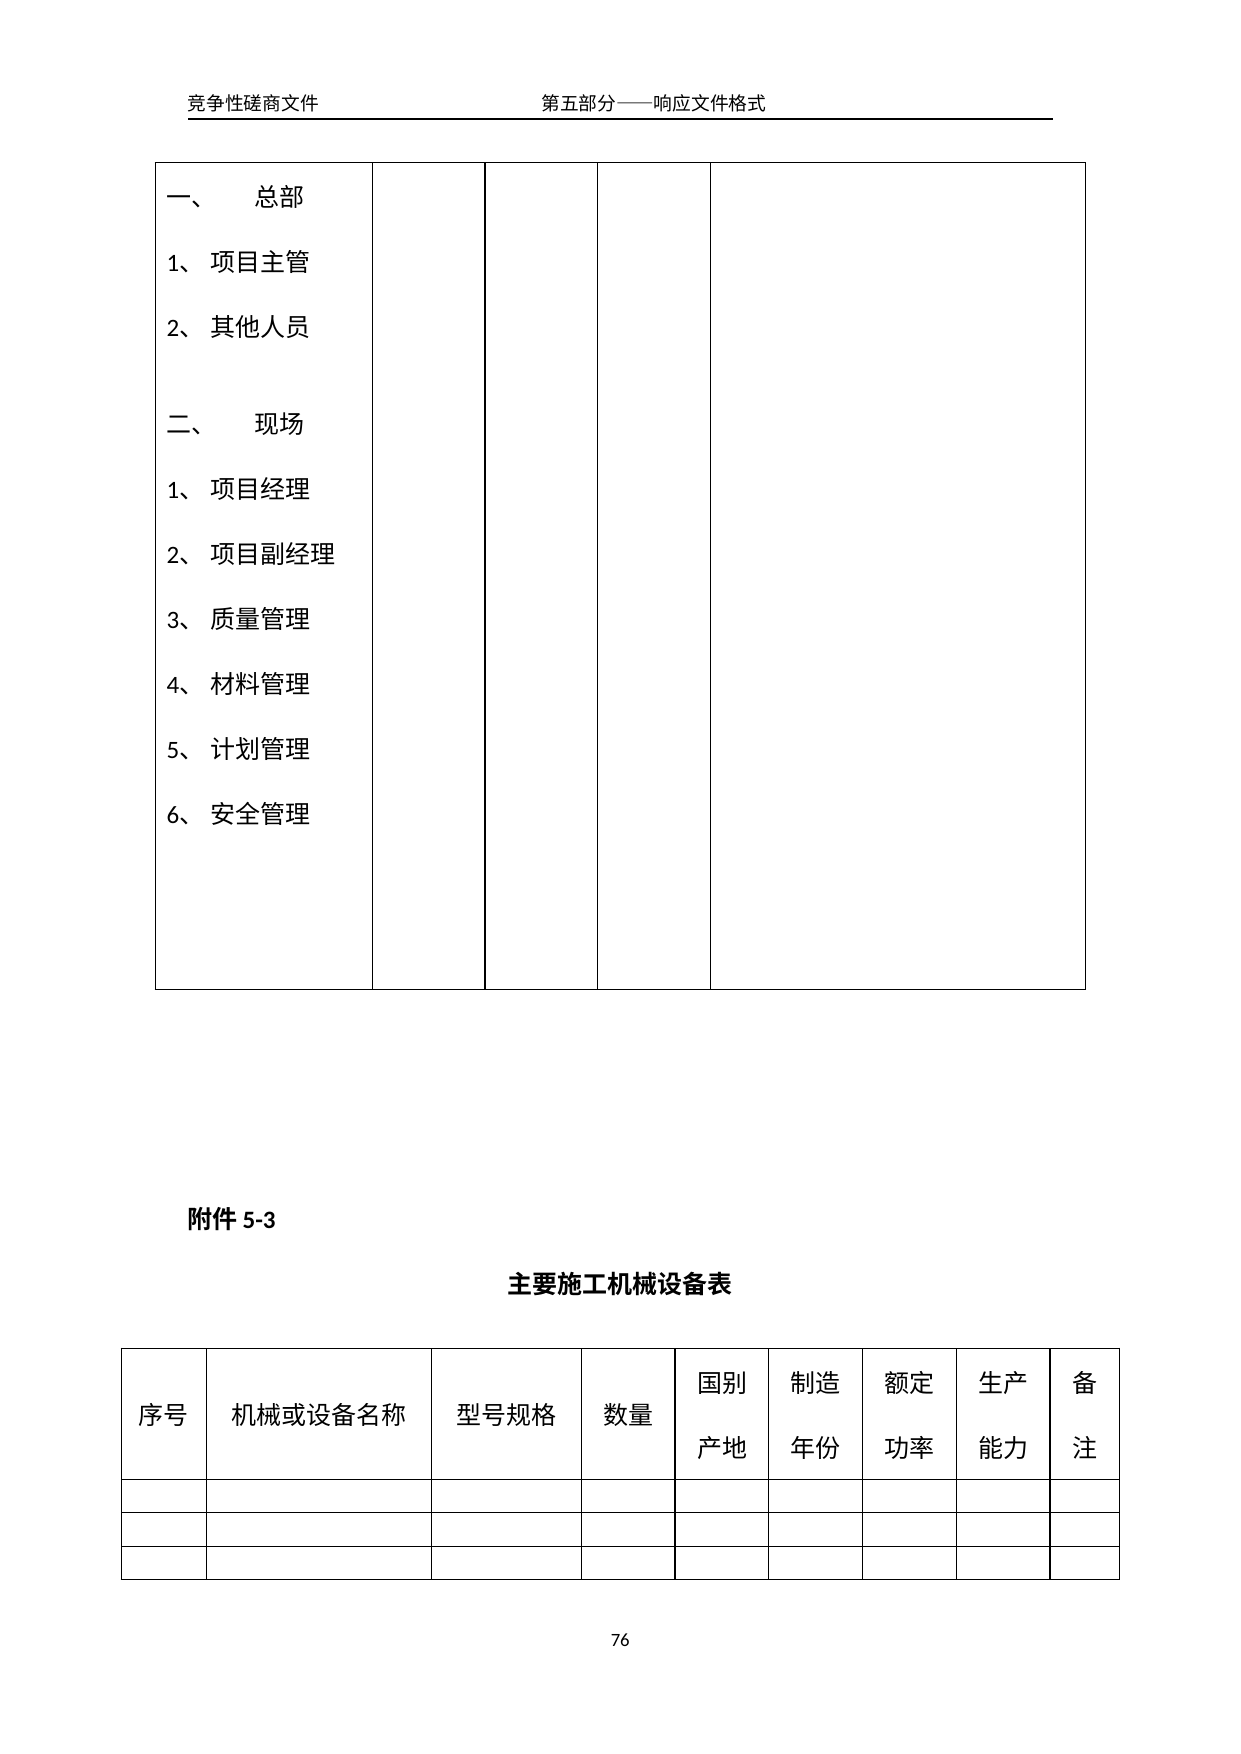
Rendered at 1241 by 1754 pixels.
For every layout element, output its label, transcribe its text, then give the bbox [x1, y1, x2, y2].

table_cell [122, 1513, 206, 1546]
table_cell [863, 1480, 956, 1512]
table_cell [676, 1480, 768, 1512]
table_header 额定功率 [863, 1349, 956, 1479]
table_cell [711, 163, 1085, 989]
table_cell [769, 1513, 862, 1546]
table_cell [207, 1480, 431, 1512]
text 主要施工机械设备表 [187, 1250, 1053, 1315]
table_cell [598, 163, 710, 989]
table_cell [122, 1547, 206, 1579]
table_cell [863, 1513, 956, 1546]
table_cell [432, 1513, 581, 1546]
table_cell 总部 项目主管 其他人员 现场 项目经理 项目副经理 质量管理 材料管理 计划管理 安全管理 [156, 163, 372, 989]
table_cell [373, 163, 484, 989]
table_header 型号规格 [432, 1349, 581, 1479]
table_cell [676, 1513, 768, 1546]
table_cell [769, 1547, 862, 1579]
table_cell [582, 1513, 674, 1546]
table_cell [863, 1547, 956, 1579]
table_header 数量 [582, 1349, 674, 1479]
table_cell [957, 1513, 1049, 1546]
table_header 制造年份 [769, 1349, 862, 1479]
table_cell [957, 1480, 1049, 1512]
table_cell [1051, 1480, 1119, 1512]
table_header 生产能力 [957, 1349, 1049, 1479]
table_cell [957, 1547, 1049, 1579]
table_header 备注 [1051, 1349, 1119, 1479]
text 附件5-3 [187, 1185, 1053, 1250]
table_cell [486, 163, 597, 989]
table_cell [582, 1480, 674, 1512]
table_cell [207, 1513, 431, 1546]
table_cell [676, 1547, 768, 1579]
table_cell [122, 1480, 206, 1512]
table_header 序号 [122, 1349, 206, 1479]
table_cell [1051, 1547, 1119, 1579]
table_cell [769, 1480, 862, 1512]
table_cell [207, 1547, 431, 1579]
table_header 国别产地 [676, 1349, 768, 1479]
table_cell [432, 1480, 581, 1512]
table_cell [432, 1547, 581, 1579]
table_cell [582, 1547, 674, 1579]
table_cell [1051, 1513, 1119, 1546]
table_header 机械或设备名称 [207, 1349, 431, 1479]
